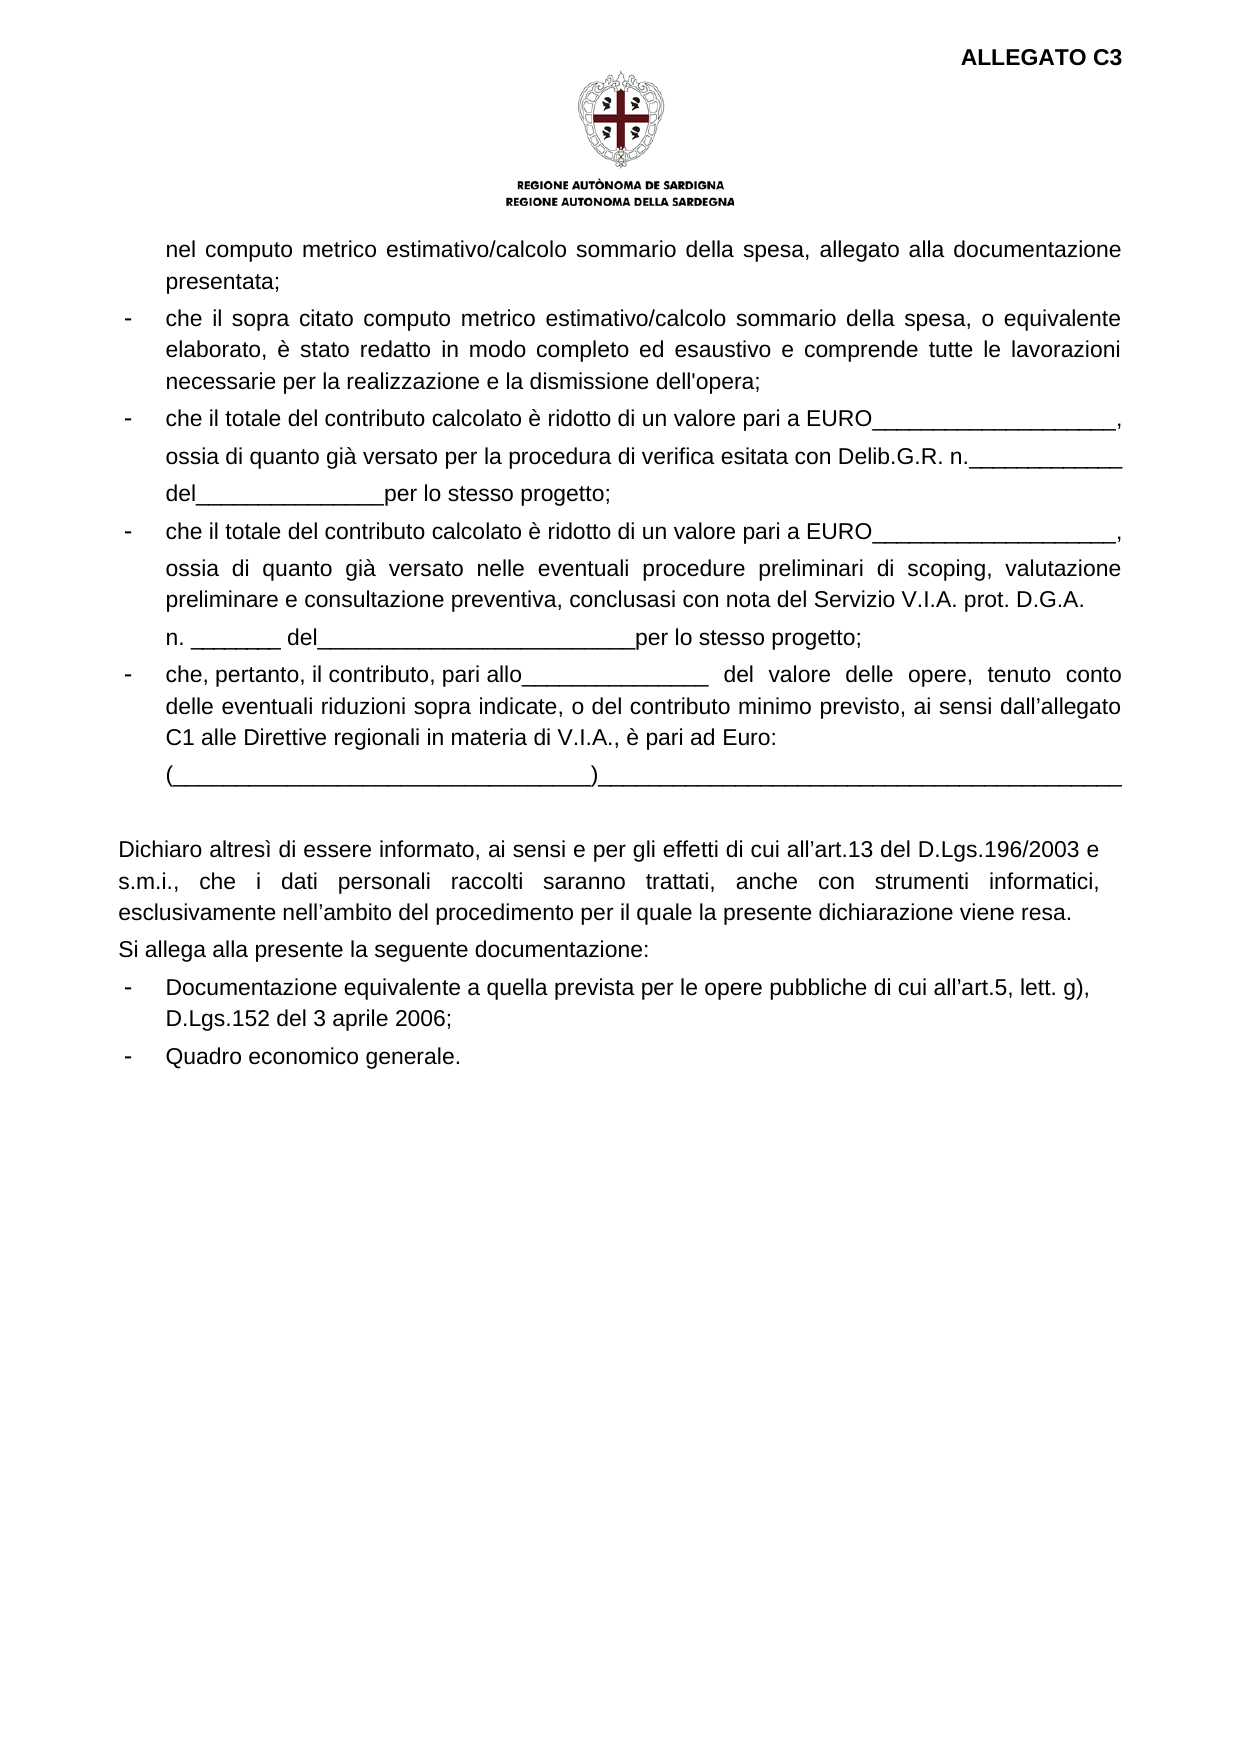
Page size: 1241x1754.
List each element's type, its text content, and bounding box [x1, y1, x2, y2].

list ossia di quanto già versato per la procedura di verifica esitata con Delib.G.R. n. [165, 438, 1122, 469]
text Si allega alla presente la seguente documentazione: [118, 931, 1122, 963]
list Documentazione equivalente a quella prevista per le opere pubbliche di cui all’art.5, lett. g), D.Lgs.152 del 3 aprile 2006; [124, 969, 1122, 1031]
list che, pertanto, il contributo, pari allo del valore delle opere, tenuto conto delle eventuali riduzioni sopra indicate, o del contributo minimo previsto, ai sensi dall’allegato C1 alle Direttive regionali in materia di V.I.A., è pari ad Euro: [124, 656, 1122, 750]
list n. del per lo stesso progetto; [165, 619, 1122, 650]
list che il totale del contributo calcolato è ridotto di un valore pari a EURO , [124, 513, 1122, 544]
list che il totale del contributo calcolato è ridotto di un valore pari a EURO , [124, 400, 1122, 431]
list del per lo stesso progetto; [165, 475, 1122, 506]
list Quadro economico generale. [124, 1038, 1122, 1069]
text Dichiaro altresì di essere informato, ai sensi e per gli effetti di cui all’art.13 del D.Lgs.196/2003 e s.m.i., che i dati personali raccolti saranno trattati, anche con strumenti informatici, esclusivamente nell’ambito del procedimento per il quale la presente dichiarazione viene resa. [118, 831, 1101, 925]
list che il sopra citato computo metrico estimativo/calcolo sommario della spesa, o equivalente elaborato, è stato redatto in modo completo ed esaustivo e comprende tutte le lavorazioni necessarie per la realizzazione e la dismissione dell'opera; [124, 300, 1122, 394]
list ossia di quanto già versato nelle eventuali procedure preliminari di scoping, valutazione preliminare e consultazione preventiva, conclusasi con nota del Servizio V.I.A. prot. D.G.A. [165, 550, 1122, 613]
picture [506, 70, 735, 206]
text ( ) [165, 756, 1122, 788]
